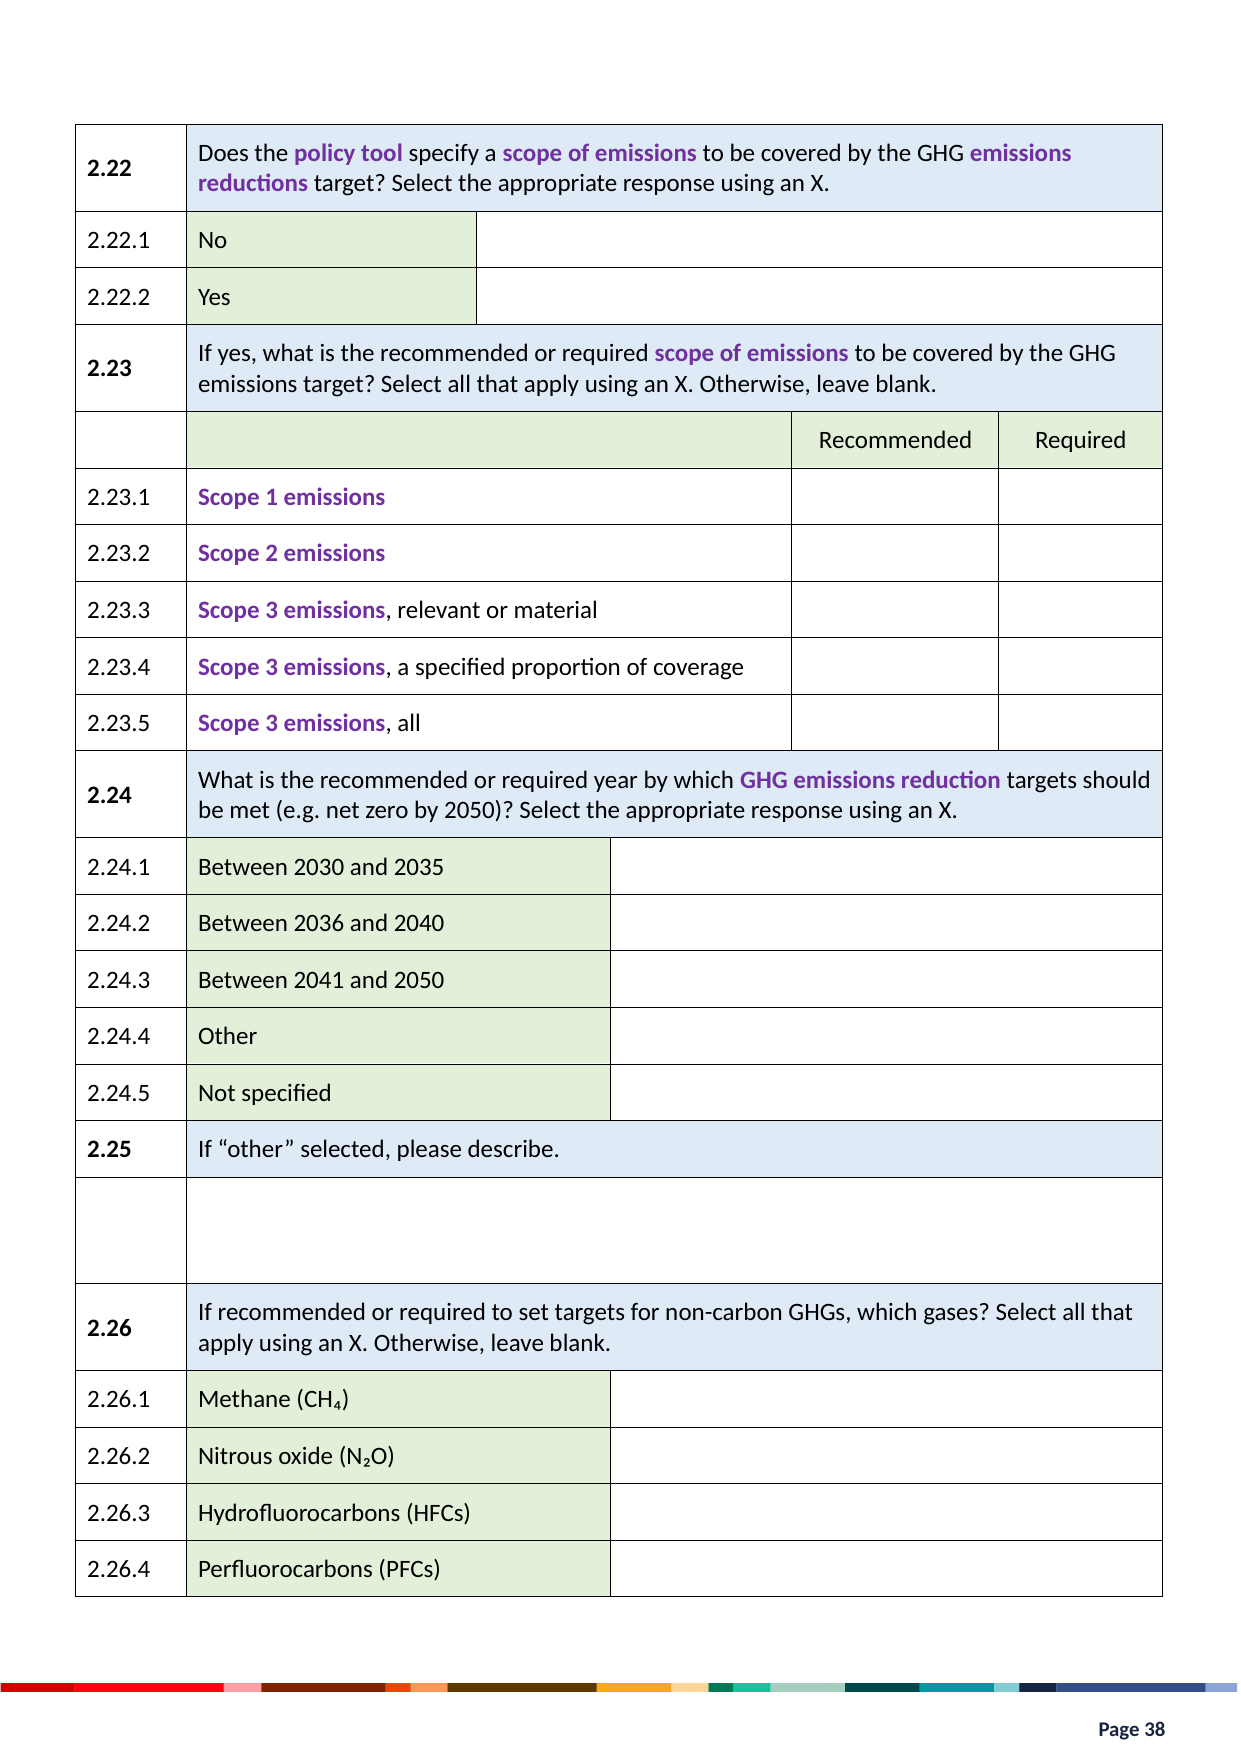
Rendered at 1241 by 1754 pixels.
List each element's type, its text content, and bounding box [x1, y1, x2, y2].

table_cell Recommended [792, 412, 998, 467]
table_cell [999, 469, 1162, 524]
table_cell If recommended or required to set targets for non-carbon GHGs, which gases? Select all that apply using an X. Otherwise, leave blank. [187, 1284, 1162, 1370]
table_cell 2.23.5 [76, 695, 186, 750]
table_cell Hydrofluorocarbons (HFCs) [187, 1484, 610, 1540]
table_cell 2.23 [76, 325, 186, 411]
table_cell [611, 1065, 1162, 1120]
table_cell Yes [187, 268, 476, 324]
table_cell [611, 1428, 1162, 1483]
picture [0, 1683, 1236, 1692]
table_cell 2.24.3 [76, 951, 186, 1007]
table_cell [999, 582, 1162, 637]
table_cell [999, 638, 1162, 694]
table_cell [792, 695, 998, 750]
table_cell 2.24.1 [76, 838, 186, 894]
table_cell 2.24 [76, 751, 186, 837]
table_cell 2.22.2 [76, 268, 186, 324]
table_cell Scope 3 emissions, relevant or material [187, 582, 791, 637]
table_cell Methane (CH₄) [187, 1371, 610, 1427]
table_cell 2.25 [76, 1121, 186, 1177]
table_cell [187, 412, 791, 467]
table_cell [611, 951, 1162, 1007]
table_cell Scope 1 emissions [187, 469, 791, 524]
table_cell [187, 1178, 1162, 1283]
table_cell 2.22 [76, 125, 186, 211]
table_cell Between 2041 and 2050 [187, 951, 610, 1007]
table_cell [792, 638, 998, 694]
table_cell [611, 1541, 1162, 1596]
table_cell If “other” selected, please describe. [187, 1121, 1162, 1177]
table_cell No [187, 212, 476, 267]
table_cell Perfluorocarbons (PFCs) [187, 1541, 610, 1596]
table_cell Required [999, 412, 1162, 467]
table_cell Scope 3 emissions, all [187, 695, 791, 750]
table_cell [477, 268, 1162, 324]
table_cell Between 2036 and 2040 [187, 895, 610, 950]
table_cell [76, 1178, 186, 1283]
table_cell 2.23.2 [76, 525, 186, 581]
table_cell [611, 895, 1162, 950]
table_cell [792, 469, 998, 524]
table_cell 2.22.1 [76, 212, 186, 267]
table_cell 2.26 [76, 1284, 186, 1370]
table_cell [792, 525, 998, 581]
table_cell If yes, what is the recommended or required scope of emissions to be covered by the GHG emissions target? Select all that apply using an X. Otherwise, leave blank. [187, 325, 1162, 411]
table_cell [611, 838, 1162, 894]
table_cell Scope 2 emissions [187, 525, 791, 581]
table_cell 2.26.1 [76, 1371, 186, 1427]
table_cell 2.26.2 [76, 1428, 186, 1483]
table_cell [999, 695, 1162, 750]
table_cell 2.26.4 [76, 1541, 186, 1596]
table_cell 2.23.4 [76, 638, 186, 694]
table_cell [477, 212, 1162, 267]
table_cell [611, 1008, 1162, 1063]
table_cell Does the policy tool specify a scope of emissions to be covered by the GHG emissions reductions target? Select the appropriate response using an X. [187, 125, 1162, 211]
table_cell [792, 582, 998, 637]
table_cell 2.24.5 [76, 1065, 186, 1120]
table_cell 2.24.4 [76, 1008, 186, 1063]
table_cell [76, 412, 186, 467]
table_cell Not specified [187, 1065, 610, 1120]
table_cell Between 2030 and 2035 [187, 838, 610, 894]
table_cell 2.23.3 [76, 582, 186, 637]
table_cell Nitrous oxide (N₂O) [187, 1428, 610, 1483]
table_cell Scope 3 emissions, a specified proportion of coverage [187, 638, 791, 694]
table_cell 2.24.2 [76, 895, 186, 950]
table_cell [611, 1371, 1162, 1427]
table_cell 2.23.1 [76, 469, 186, 524]
table_cell What is the recommended or required year by which GHG emissions reduction targets should be met (e.g. net zero by 2050)? Select the appropriate response using an X. [187, 751, 1162, 837]
table_cell [611, 1484, 1162, 1540]
table_cell Other [187, 1008, 610, 1063]
table_cell [999, 525, 1162, 581]
table_cell 2.26.3 [76, 1484, 186, 1540]
